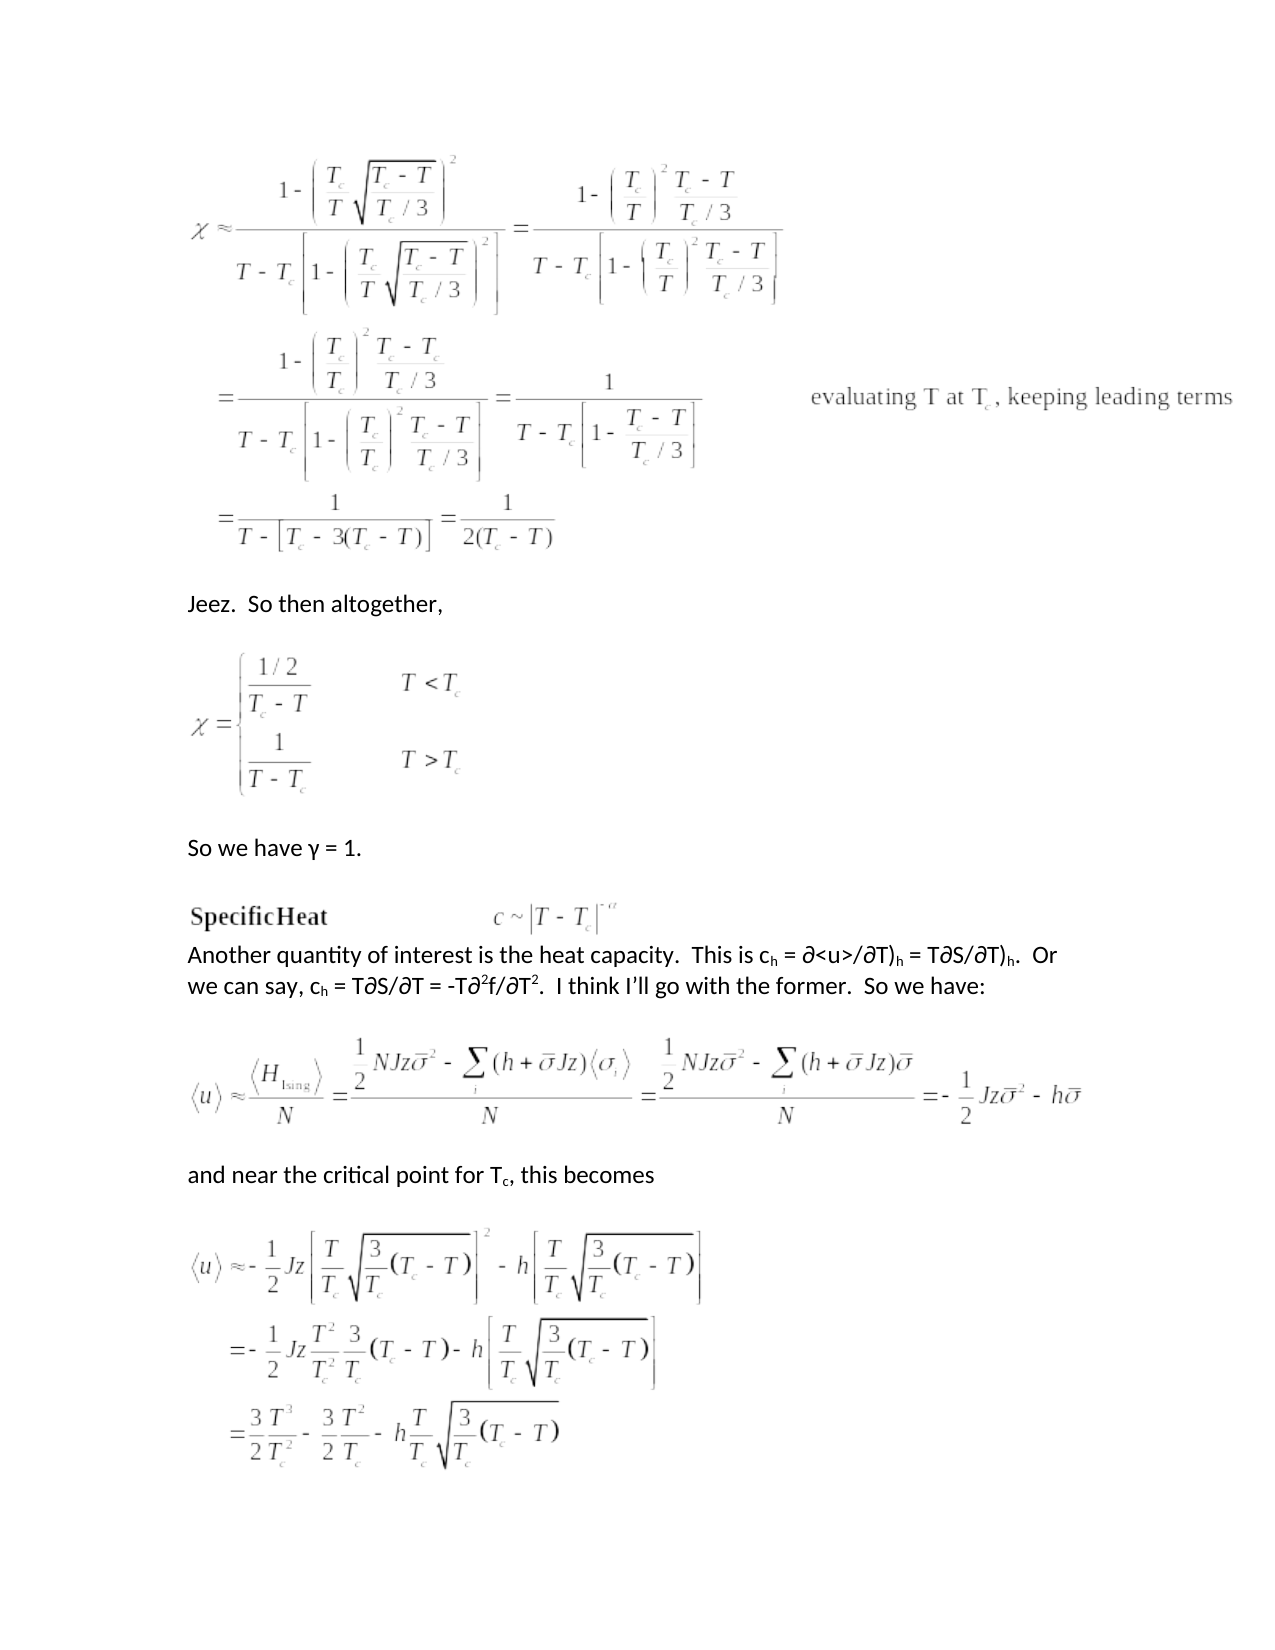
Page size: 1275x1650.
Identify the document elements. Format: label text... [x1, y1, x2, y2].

text and near the critical point for Tc, this becomes [187, 1159, 1087, 1190]
text So we have γ = 1. [187, 832, 1087, 863]
text Jeez. So then altogether, [187, 588, 1087, 618]
text Another quantity of interest is the heat capacity. This is ch = ∂<u>/∂T)h = T∂S/∂T)h. Or we can say, ch = T∂S/∂T = -T∂2f/∂T2. I think I’ll go with the former. So we have: [187, 939, 1087, 1000]
